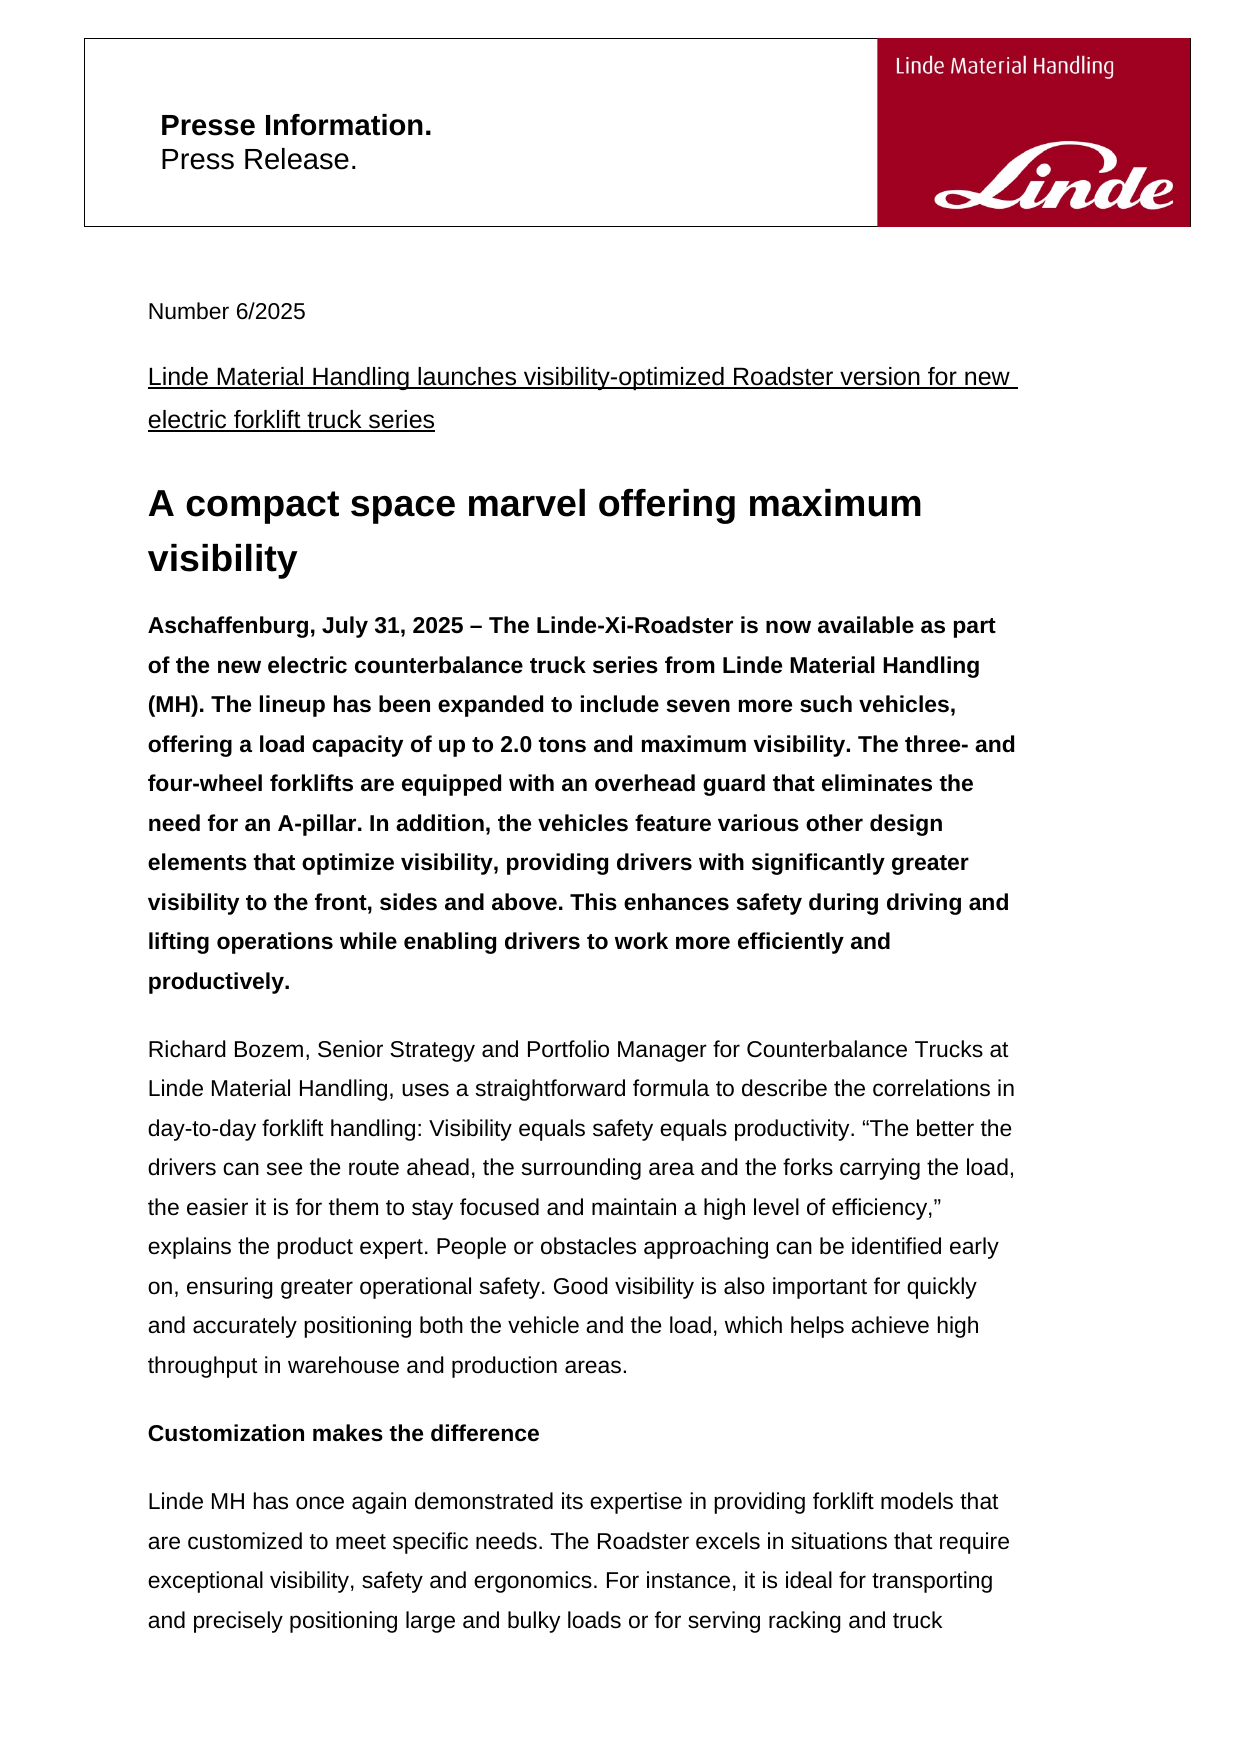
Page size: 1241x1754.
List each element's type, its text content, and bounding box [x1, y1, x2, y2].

text Customization makes the difference [148, 1420, 1019, 1446]
text Richard Bozem, Senior Strategy and Portfolio Manager for Counterbalance Trucks at Linde Material Handling, uses a straightforward formula to describe the correlations in day-to-day forklift handling: Visibility equals safety equals productivity. “The better the drivers can see the route ahead, the surrounding area and the forks carrying the load, the easier it is for them to stay focused and maintain a high level of efficiency,” explains the product expert. People or obstacles approaching can be identified early on, ensuring greater operational safety. Good visibility is also important for quickly and accurately positioning both the vehicle and the load, which helps achieve high throughput in warehouse and production areas. [148, 1036, 1019, 1378]
picture [877, 38, 1191, 227]
text Number 6/2025 [148, 298, 946, 324]
text Aschaffenburg, July 31, 2025 – The Linde-Xi-Roadster is now available as part of the new electric counterbalance truck series from Linde Material Handling (MH). The lineup has been expanded to include seven more such vehicles, offering a load capacity of up to 2.0 tons and maximum visibility. The three- and four-wheel forklifts are equipped with an overhead guard that eliminates the need for an A-pillar. In addition, the vehicles feature various other design elements that optimize visibility, providing drivers with significantly greater visibility to the front, sides and above. This enhances safety during driving and lifting operations while enabling drivers to work more efficiently and productively. [148, 612, 1019, 994]
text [148, 1488, 1019, 1633]
text A compact space marvel offering maximum visibility [148, 473, 1019, 582]
text Linde Material Handling launches visibility-optimized Roadster version for new electric forklift truck series [148, 362, 1019, 434]
